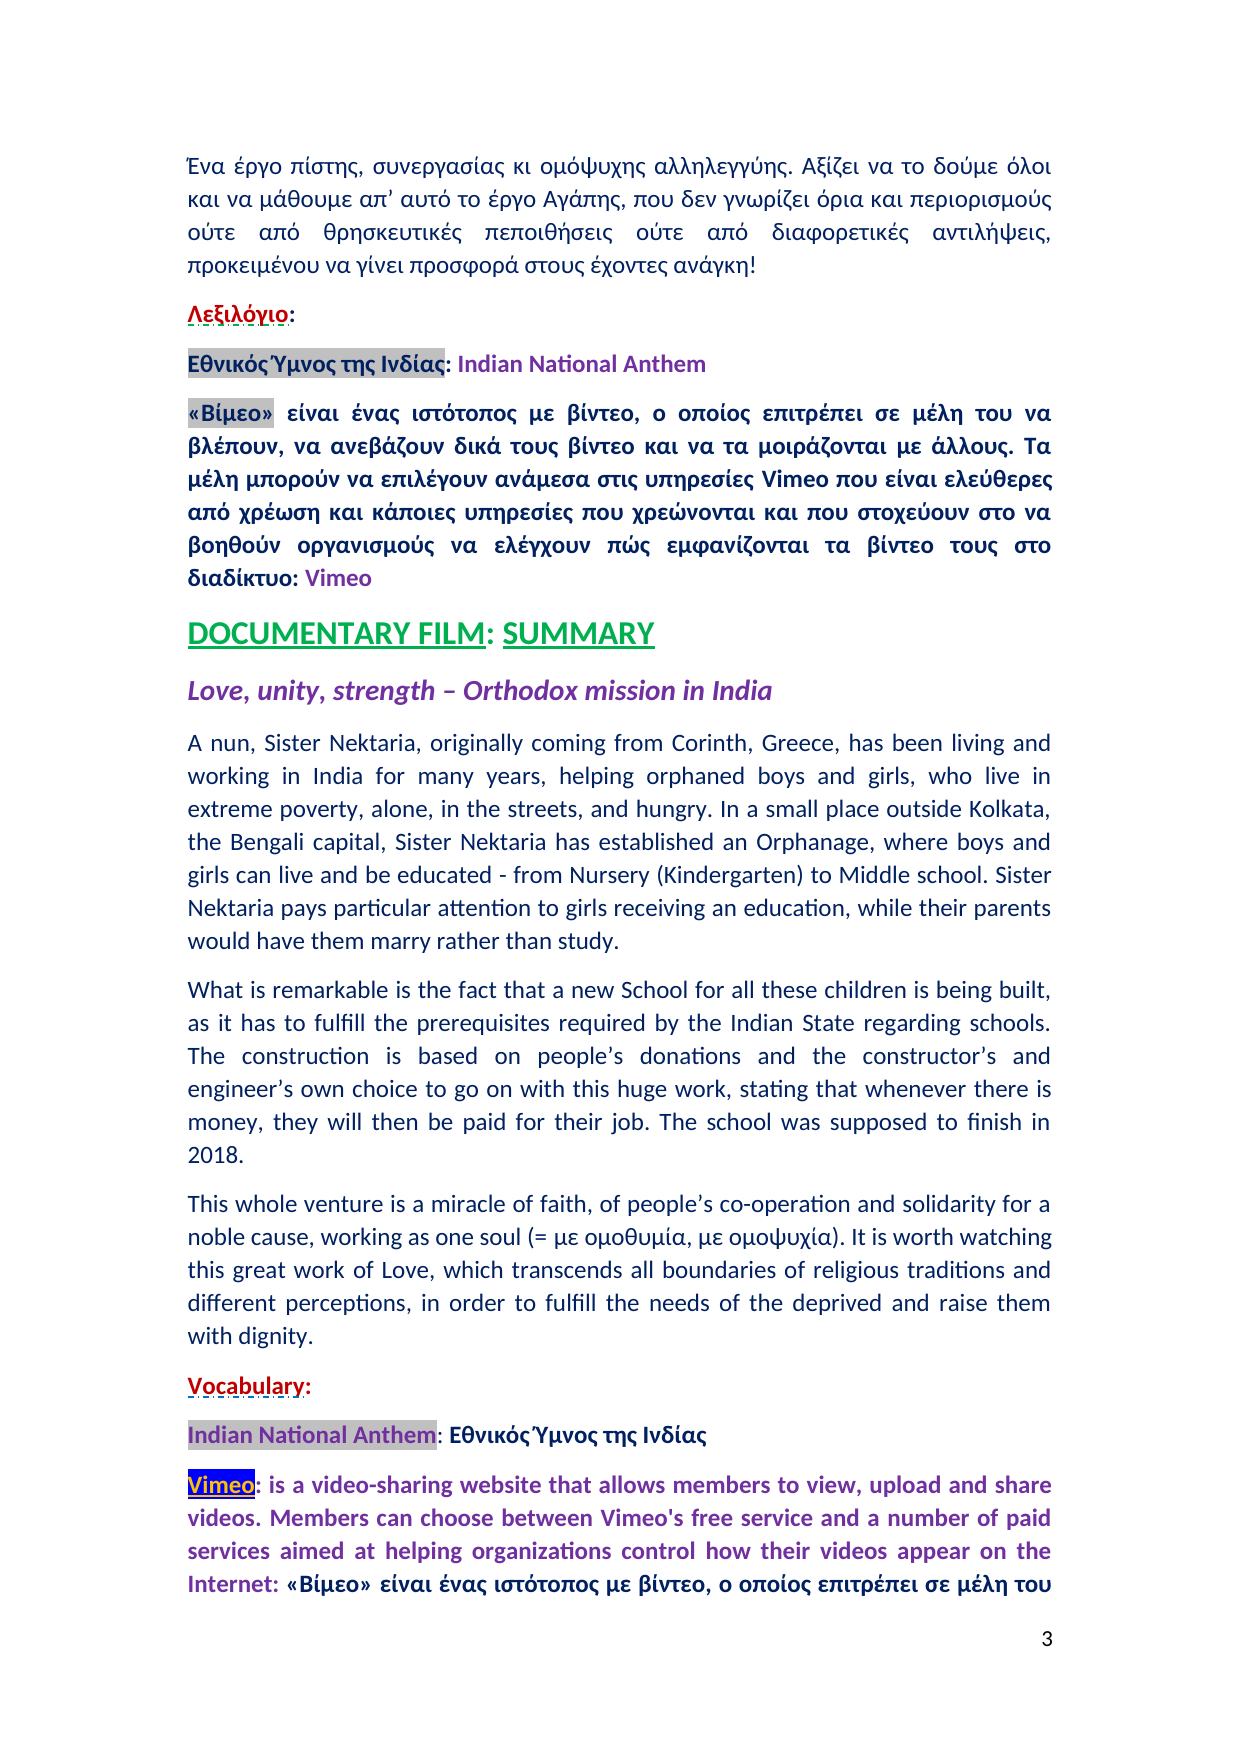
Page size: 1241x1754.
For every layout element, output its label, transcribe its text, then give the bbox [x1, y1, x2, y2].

text Vocabulary: [187, 1370, 1053, 1400]
text «Βίμεο» είναι ένας ιστότοπος με βίντεο, ο οποίος επιτρέπει σε μέλη του να βλέπουν, να ανεβάζουν δικά τους βίντεο και να τα μοιράζονται με άλλους. Τα μέλη μπορούν να επιλέγουν ανάμεσα στις υπηρεσίες Vimeo που είναι ελεύθερες από χρέωση και κάποιες υπηρεσίες που χρεώνονται και που στοχεύουν στο να βοηθούν οργανισμούς να ελέγχουν πώς εμφανίζονται τα βίντεο τους στο διαδίκτυο: Vimeo [187, 397, 1053, 593]
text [187, 1469, 1053, 1598]
text Indian National Anthem: Εθνικός Ύμνος της Ινδίας [187, 1419, 1053, 1450]
text This whole venture is a miracle of faith, of people’s co-operation and solidarity for a noble cause, working as one soul (= με ομοθυμία, με ομοψυχία). It is worth watching this great work of Love, which transcends all boundaries of religious traditions and different perceptions, in order to fulfill the needs of the deprived and raise them with dignity. [187, 1189, 1053, 1351]
text What is remarkable is the fact that a new School for all these children is being built, as it has to fulfill the prerequisites required by the Indian State regarding schools. The construction is based on people’s donations and the constructor’s and engineer’s own choice to go on with this huge work, stating that whenever there is money, they will then be paid for their job. The school was supposed to finish in 2018. [187, 974, 1053, 1169]
text Love, unity, strength – Orthodox mission in India [187, 672, 1053, 708]
text DOCUMENTARY FILM: SUMMARY [187, 612, 1053, 652]
text Λεξιλόγιο: [187, 298, 1053, 329]
text A nun, Sister Nektaria, originally coming from Corinth, Greece, has been living and working in India for many years, helping orphaned boys and girls, who live in extreme poverty, alone, in the streets, and hungry. In a small place outside Kolkata, the Bengali capital, Sister Nektaria has established an Orphanage, where boys and girls can live and be educated - from Nursery (Kindergarten) to Middle school. Sister Nektaria pays particular attention to girls receiving an education, while their parents would have them marry rather than study. [187, 727, 1053, 955]
text Εθνικός Ύμνος της Ινδίας: Indian National Anthem [445, 348, 1053, 378]
text Ένα έργο πίστης, συνεργασίας κι ομόψυχης αλληλεγγύης. Αξίζει να το δούμε όλοι και να μάθουμε απ’ αυτό το έργο Αγάπης, που δεν γνωρίζει όρια και περιορισμούς ούτε από θρησκευτικές πεποιθήσεις ούτε από διαφορετικές αντιλήψεις, προκειμένου να γίνει προσφορά στους έχοντες ανάγκη! [187, 150, 1053, 279]
